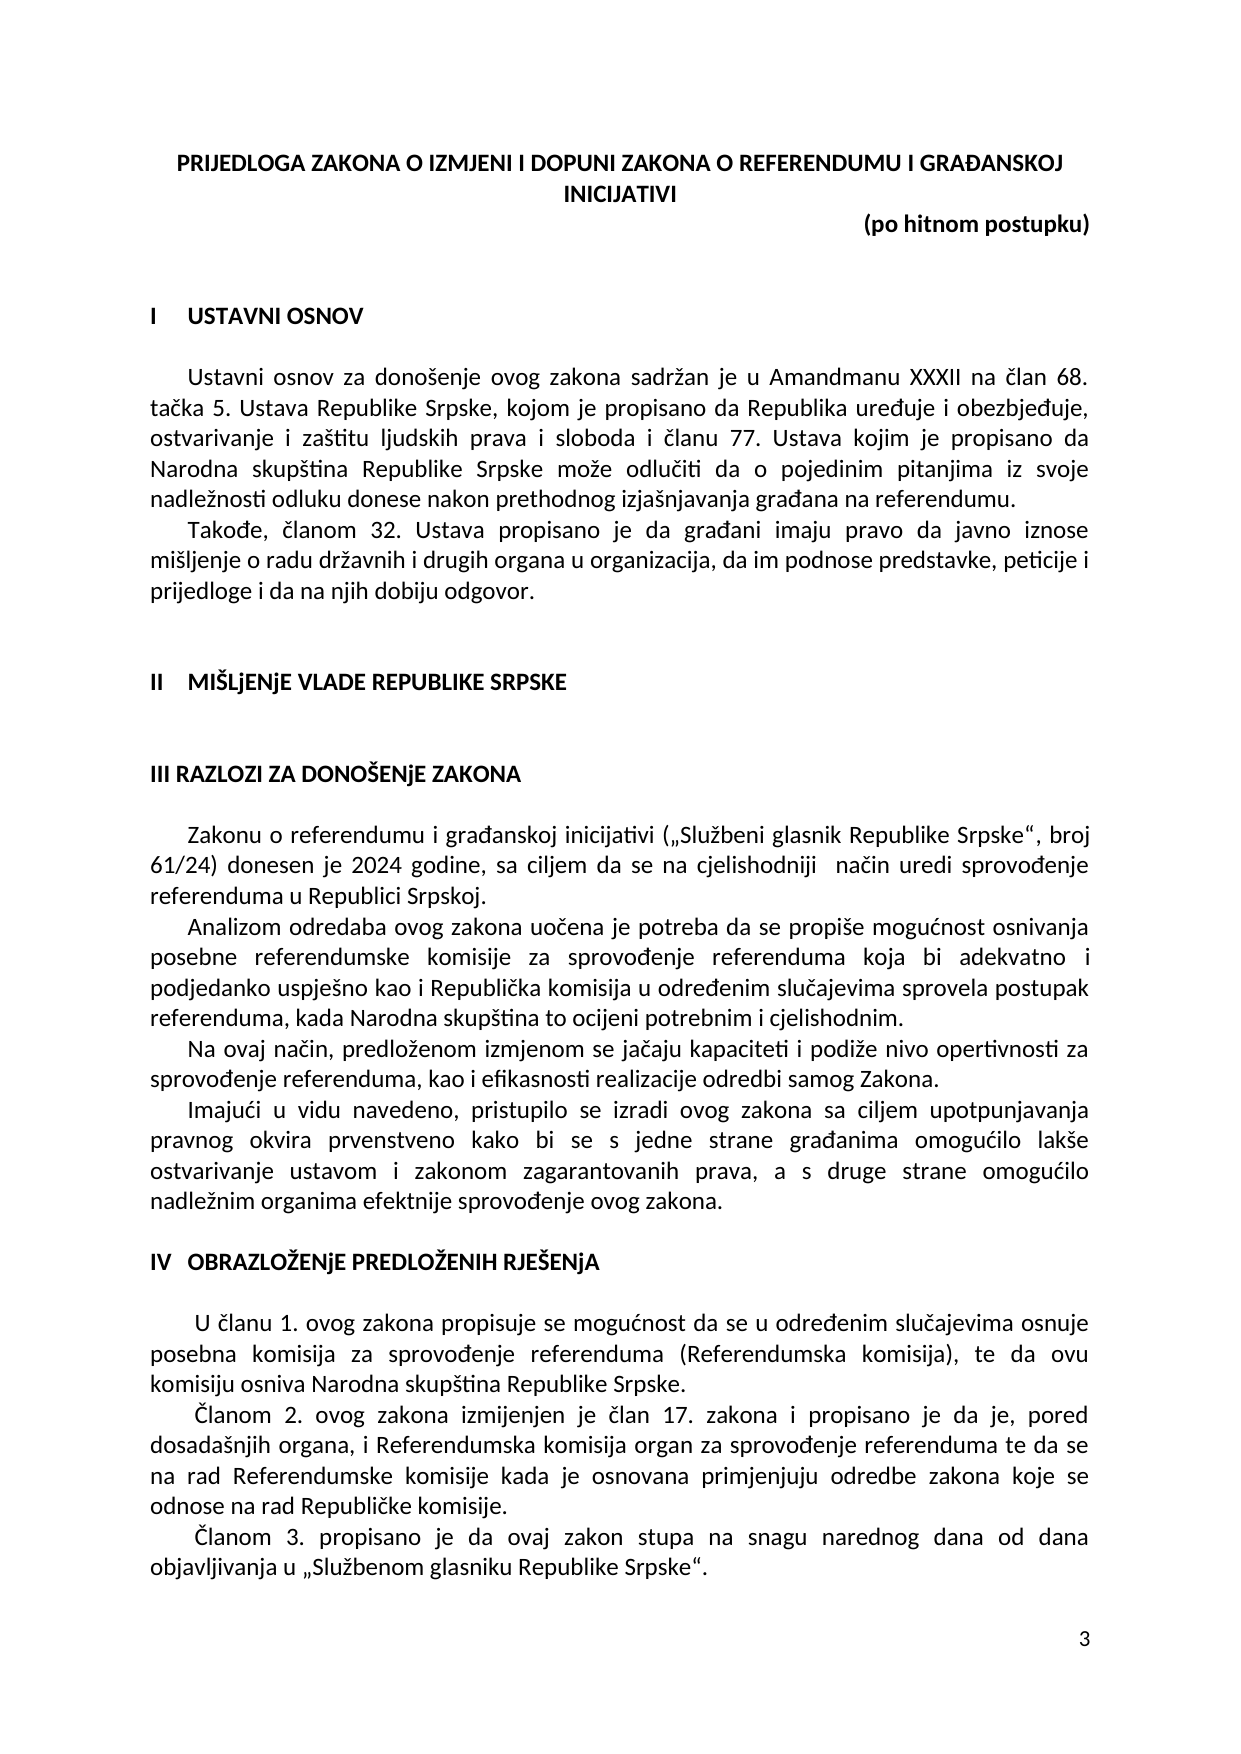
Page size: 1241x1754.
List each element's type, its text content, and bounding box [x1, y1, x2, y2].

text Na ovaj način, predloženom izmjenom se jačaju kapaciteti i podiže nivo opertivnosti za sprovođenje referenduma, kao i efikasnosti realizacije odredbi samog Zakona. [150, 1033, 1090, 1094]
text Ustavni osnov za donošenje ovog zakona sadržan je u Amandmanu XXXII na član 68. tačka 5. Ustava Republike Srpske, kojom je propisano da Republika uređuje i obezbjeđuje, ostvarivanje i zaštitu ljudskih prava i sloboda i članu 77. Ustava kojim je propisano da Narodna skupština Republike Srpske može odlučiti da o pojedinim pitanjima iz svoje nadležnosti odluku donese nakon prethodnog izjašnjavanja građana na referendumu. [150, 361, 1090, 514]
text PRIJEDLOGA ZAKONA O IZMJENI I DOPUNI ZAKONA O REFERENDUMU I GRAĐANSKOJ INICIJATIVI [150, 148, 1090, 209]
text Analizom odredaba ovog zakona uočena je potreba da se propiše mogućnost osnivanja posebne referendumske komisije za sprovođenje referenduma koja bi adekvatno i podjedanko uspješno kao i Republička komisija u određenim slučajevima sprovela postupak referenduma, kada Narodna skupština to ocijeni potrebnim i cjelishodnim. [150, 911, 1090, 1033]
text Zakonu o referendumu i građanskoj inicijativi („Službeni glasnik Republike Srpske“, broj 61/24) donesen je 2024 godine, sa ciljem da se na cjelishodniji način uredi sprovođenje referenduma u Republici Srpskoj. [150, 819, 1090, 911]
text (po hitnom postupku) [150, 209, 1090, 239]
text U članu 1. ovog zakona propisuje se mogućnost da se u određenim slučajevima osnuje posebna komisija za sprovođenje referenduma (Referendumska komisija), te da ovu komisiju osniva Narodna skupština Republike Srpske. [150, 1307, 1090, 1399]
text Imajući u vidu navedeno, pristupilo se izradi ovog zakona sa ciljem upotpunjavanja pravnog okvira prvenstveno kako bi se s jedne strane građanima omogućilo lakše ostvarivanje ustavom i zakonom zagarantovanih prava, a s druge strane omogućilo nadležnim organima efektnije sprovođenje ovog zakona. [150, 1094, 1090, 1216]
text I USTAVNI OSNOV [150, 300, 1090, 331]
text II MIŠLjENjE VLADE REPUBLIKE SRPSKE [150, 666, 1090, 697]
text IV OBRAZLOŽENjE PREDLOŽENIH RJEŠENjA [150, 1246, 1090, 1277]
text Članom 2. ovog zakona izmijenjen je član 17. zakona i propisano je da je, pored dosadašnjih organa, i Referendumska komisija organ za sprovođenje referenduma te da se na rad Referendumske komisije kada je osnovana primjenjuju odredbe zakona koje se odnose na rad Republičke komisije. [150, 1399, 1090, 1521]
text III RAZLOZI ZA DONOŠENjE ZAKONA [150, 758, 1090, 788]
text Članom 3. propisano je da ovaj zakon stupa na snagu narednog dana od dana objavljivanja u „Službenom glasniku Republike Srpske“. [150, 1521, 1090, 1582]
text Takođe, članom 32. Ustava propisano je da građani imaju pravo da javno iznose mišljenje o radu državnih i drugih organa u organizacija, da im podnose predstavke, peticije i prijedloge i da na njih dobiju odgovor. [150, 514, 1090, 605]
